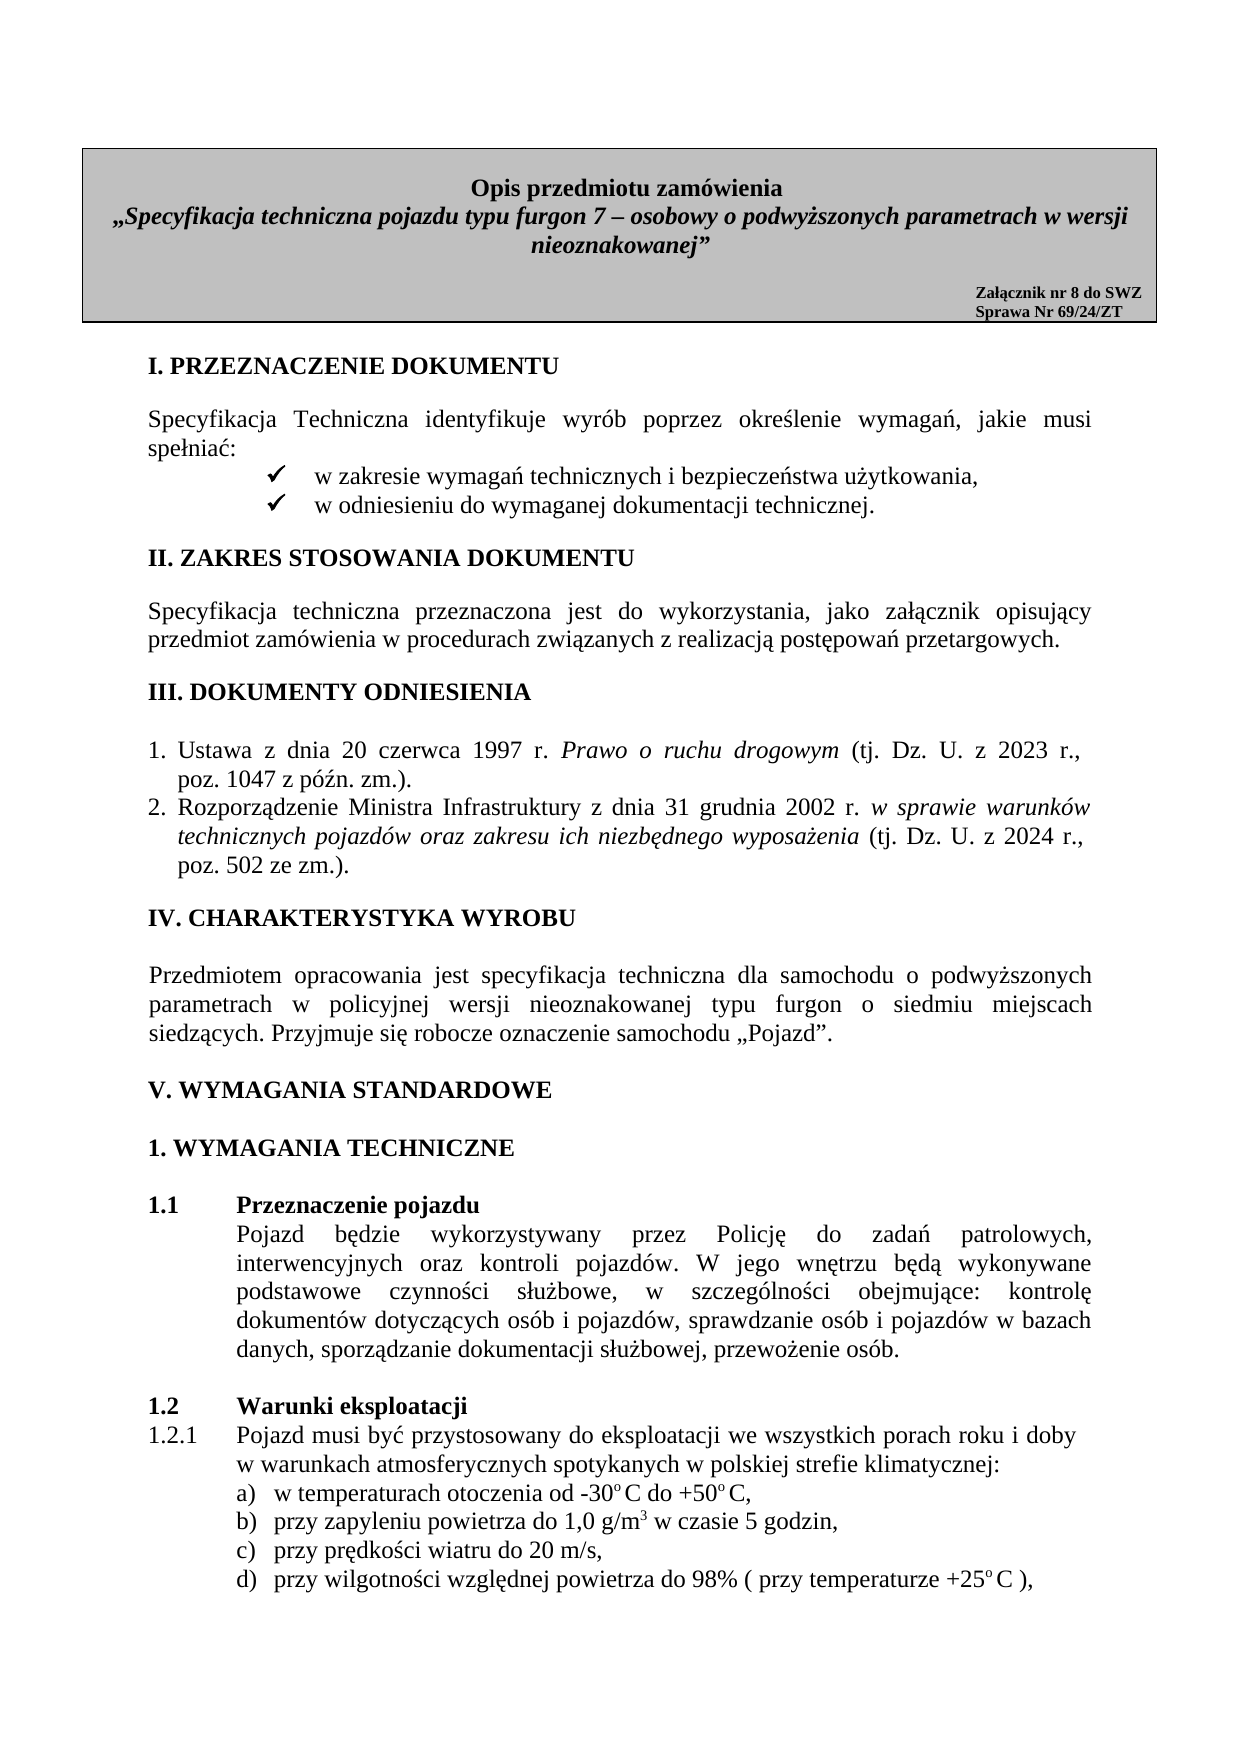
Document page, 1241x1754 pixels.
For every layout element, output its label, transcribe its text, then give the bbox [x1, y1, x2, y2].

text Specyfikacja Techniczna identyfikuje wyrób poprzez określenie wymagań, jakie musi spełniać: [148, 404, 1093, 461]
list przy prędkości wiatru do 20 m/s, [236, 1535, 1093, 1564]
text Specyfikacja techniczna przeznaczona jest do wykorzystania, jako załącznik opisujący przedmiot zamówienia w procedurach związanych z realizacją postępowań przetargowych. [148, 596, 1093, 653]
text 1.2.1 Pojazd musi być przystosowany do eksploatacji we wszystkich porach roku i doby w warunkach atmosferycznych spotykanych w polskiej strefie klimatycznej: [148, 1420, 1093, 1478]
table_header [74, 148, 82, 321]
list przy wilgotności względnej powietrza do 98% ( przy temperaturze +25o C ), [236, 1564, 1093, 1593]
list Rozporządzenie Ministra Infrastruktury z dnia 31 grudnia 2002 r. w sprawie warunków technicznych pojazdów oraz zakresu ich niezbędnego wyposażenia (tj. Dz. U. z 2024 r., poz. 502 ze zm.). [148, 792, 1093, 879]
text Przedmiotem opracowania jest specyfikacja techniczna dla samochodu o podwyższonych parametrach w policyjnej wersji nieoznakowanej typu furgon o siedmiu miejscach siedzących. Przyjmuje się robocze oznaczenie samochodu „Pojazd”. [149, 960, 1093, 1046]
list w temperaturach otoczenia od -30o C do +50o C, [236, 1478, 1093, 1506]
text 1.2 Warunki eksploatacji [148, 1391, 1093, 1420]
table_header [1157, 148, 1167, 321]
list przy zapyleniu powietrza do 1,0 g/m3 w czasie 5 godzin, [236, 1506, 1093, 1535]
text V. WYMAGANIA STANDARDOWE [148, 1075, 1093, 1104]
text 1.1 Przeznaczenie pojazdu [148, 1190, 1093, 1219]
list Ustawa z dnia 20 czerwca 1997 r. Prawo o ruchu drogowym (tj. Dz. U. z 2023 r., poz. 1047 z późn. zm.). [148, 735, 1093, 792]
text 1. WYMAGANIA TECHNICZNE [148, 1133, 1093, 1161]
list w odniesieniu do wymaganej dokumentacji technicznej. [192, 490, 1093, 519]
text I. PRZEZNACZENIE DOKUMENTU [148, 351, 1093, 380]
text Pojazd będzie wykorzystywany przez Policję do zadań patrolowych, interwencyjnych oraz kontroli pojazdów. W jego wnętrzu będą wykonywane podstawowe czynności służbowe, w szczególności obejmujące: kontrolę dokumentów dotyczących osób i pojazdów, sprawdzanie osób i pojazdów w bazach danych, sporządzanie dokumentacji służbowej, przewożenie osób. [236, 1219, 1093, 1363]
text II. ZAKRES STOSOWANIA DOKUMENTU [148, 543, 1093, 572]
text IV. CHARAKTERYSTYKA WYROBU [148, 903, 1093, 931]
table_header Opis przedmiotu zamówienia „Specyfikacja techniczna pojazdu typu furgon 7 – osobowy o podwyższonych parametrach w wersji nieoznakowanej” Załącznik nr 8 do SWZ Sprawa Nr 69/24/ZT [83, 149, 1156, 321]
list w zakresie wymagań technicznych i bezpieczeństwa użytkowania, [192, 461, 1093, 490]
text III. DOKUMENTY ODNIESIENIA [148, 677, 1093, 706]
